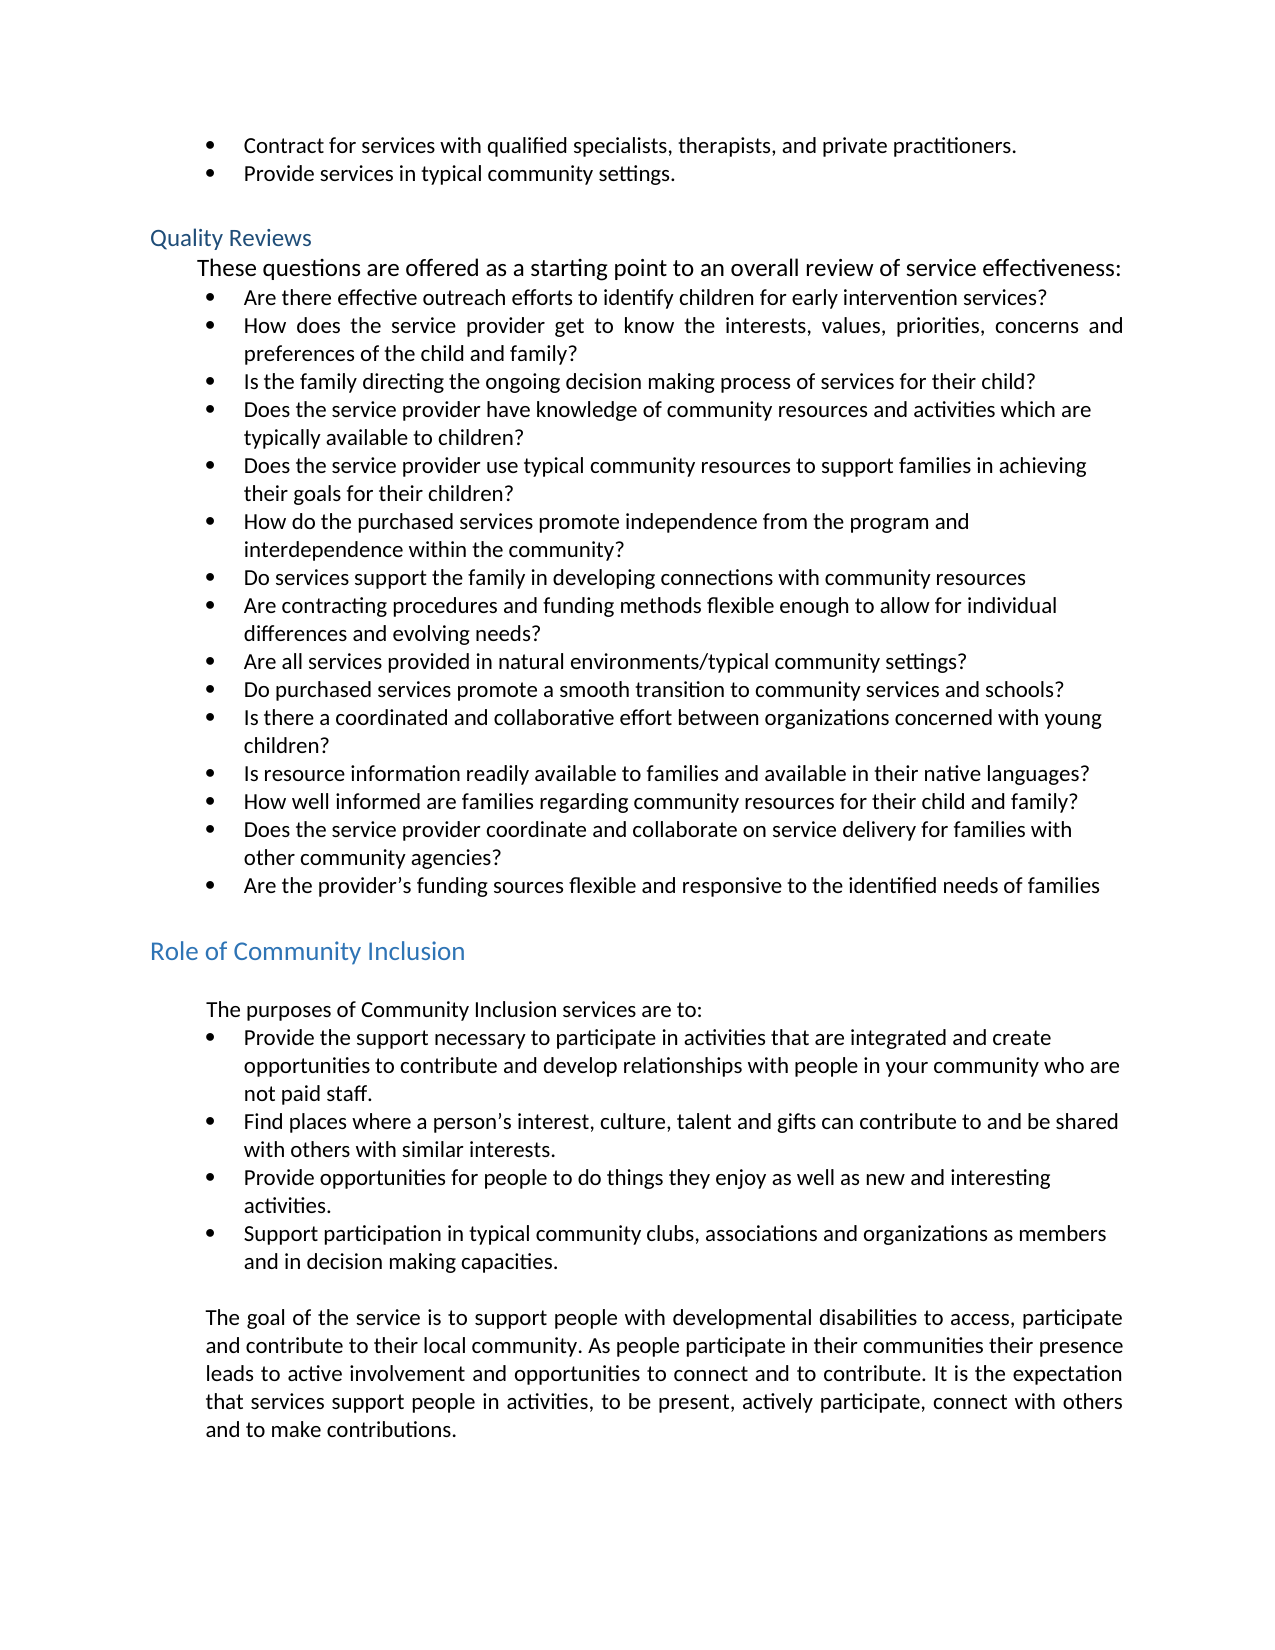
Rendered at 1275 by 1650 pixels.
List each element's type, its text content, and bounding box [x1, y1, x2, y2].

list Is resource information readily available to families and available in their native languages? [206, 759, 1125, 787]
list Provide the support necessary to participate in activities that are integrated and create opportunities to contribute and develop relationships with people in your community who are not paid staff. [206, 1023, 1125, 1107]
subtitle Role of Community Inclusion [150, 934, 1125, 967]
list Are contracting procedures and funding methods flexible enough to allow for individual differences and evolving needs? [206, 591, 1125, 647]
list Do services support the family in developing connections with community resources [206, 563, 1125, 591]
list Are the provider’s funding sources flexible and responsive to the identified needs of families [206, 871, 1125, 899]
list Support participation in typical community clubs, associations and organizations as members and in decision making capacities. [206, 1219, 1125, 1275]
subtitle Quality Reviews [150, 222, 1125, 252]
text The goal of the service is to support people with developmental disabilities to access, participate and contribute to their local community. As people participate in their communities their presence leads to active involvement and opportunities to connect and to contribute. It is the expectation that services support people in activities, to be present, actively participate, connect with others and to make contributions. [205, 1303, 1125, 1443]
list Does the service provider have knowledge of community resources and activities which are typically available to children? [206, 395, 1125, 451]
list How do the purchased services promote independence from the program and interdependence within the community? [206, 507, 1125, 563]
text The purposes of Community Inclusion services are to: [205, 995, 1125, 1023]
text These questions are offered as a starting point to an overall review of service effectiveness: [197, 252, 1125, 283]
list Provide services in typical community settings. [206, 159, 1125, 187]
list Is there a coordinated and collaborative effort between organizations concerned with young children? [206, 703, 1125, 759]
list Provide opportunities for people to do things they enjoy as well as new and interesting activities. [206, 1163, 1125, 1219]
list How well informed are families regarding community resources for their child and family? [206, 787, 1125, 815]
list Are all services provided in natural environments/typical community settings? [206, 647, 1125, 675]
list Is the family directing the ongoing decision making process of services for their child? [206, 367, 1125, 395]
list Do purchased services promote a smooth transition to community services and schools? [206, 675, 1125, 703]
list Does the service provider use typical community resources to support families in achieving their goals for their children? [206, 451, 1125, 507]
list Contract for services with qualified specialists, therapists, and private practitioners. [206, 131, 1125, 159]
list Find places where a person’s interest, culture, talent and gifts can contribute to and be shared with others with similar interests. [206, 1107, 1125, 1163]
list How does the service provider get to know the interests, values, priorities, concerns and preferences of the child and family? [206, 311, 1125, 367]
list Does the service provider coordinate and collaborate on service delivery for families with other community agencies? [206, 815, 1125, 871]
list Are there effective outreach efforts to identify children for early intervention services? [206, 283, 1125, 311]
